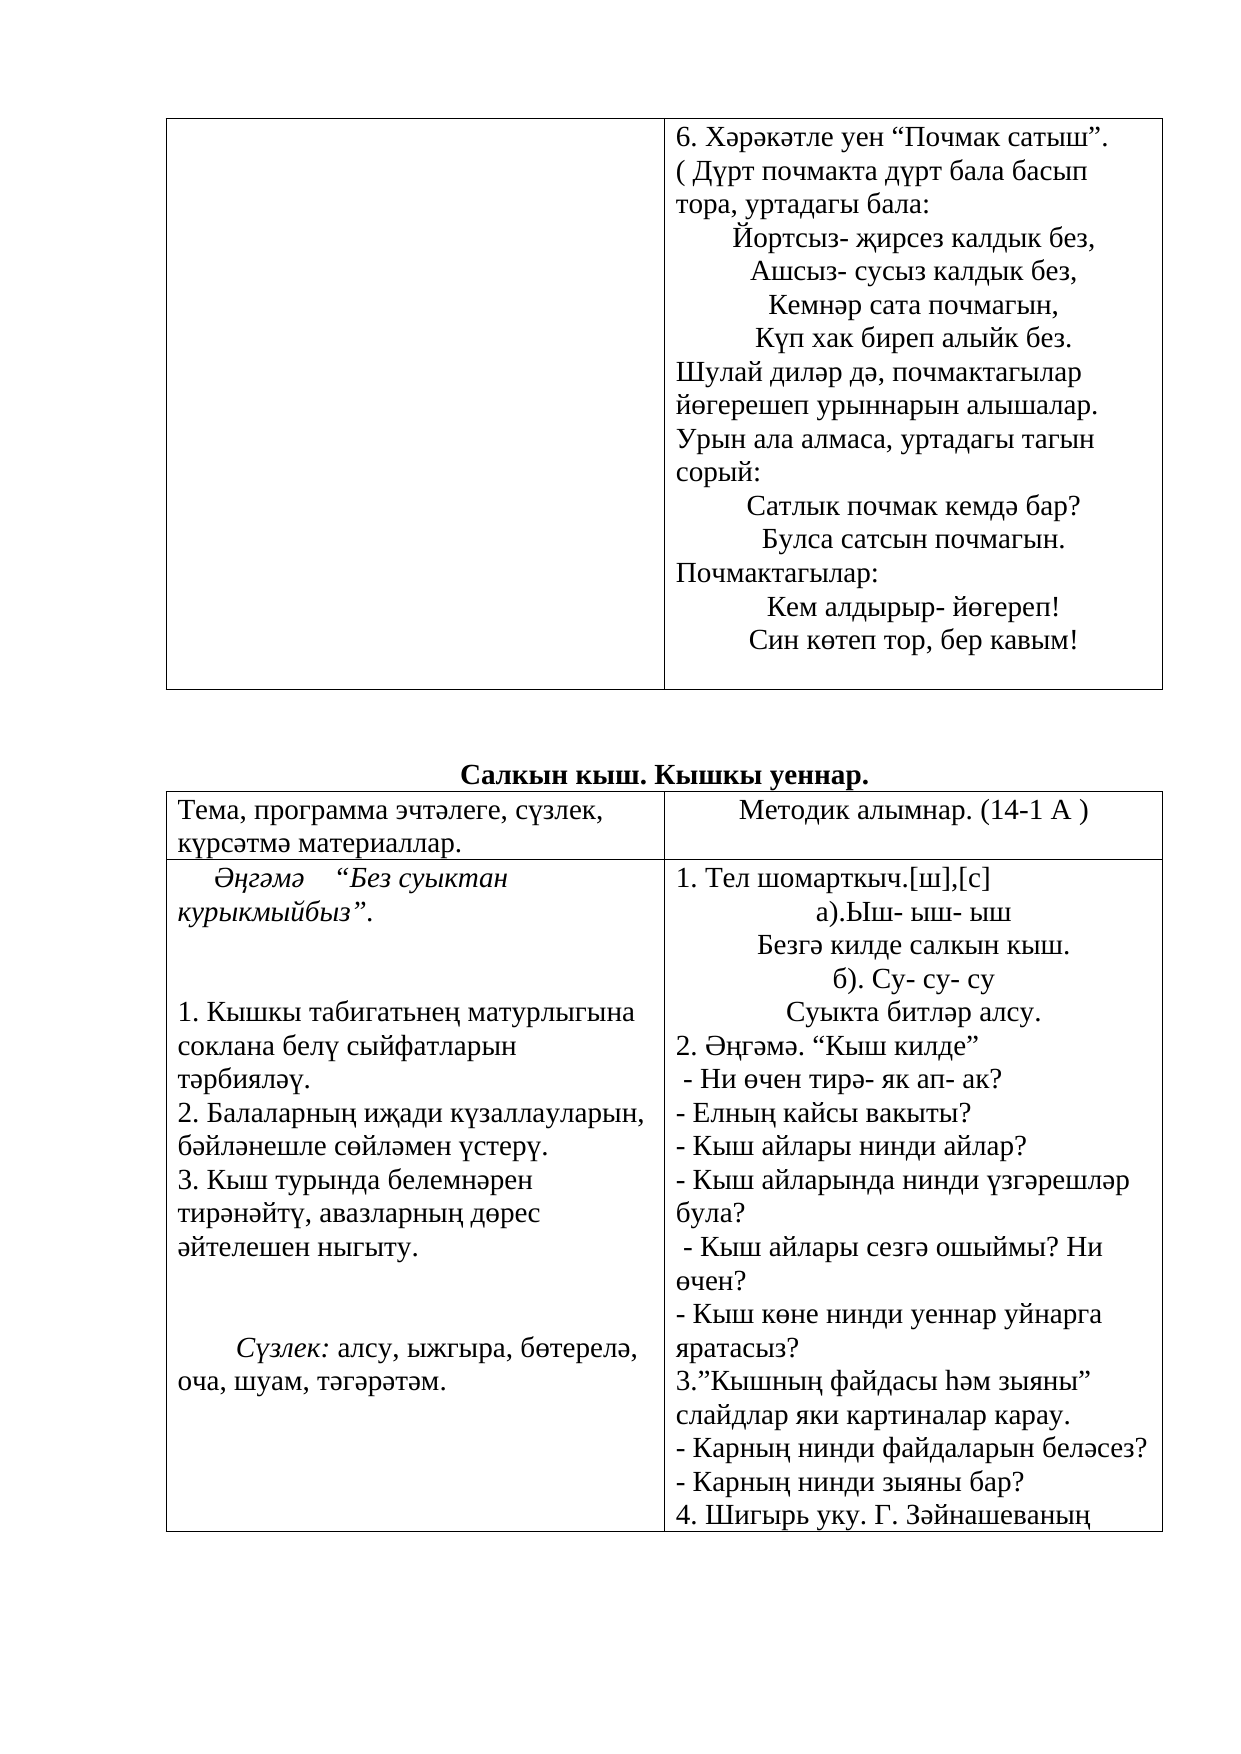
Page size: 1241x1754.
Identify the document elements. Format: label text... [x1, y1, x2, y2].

table_header Методик алымнар. (14-1 А ) [665, 792, 1162, 859]
text Салкын кыш. Кышкы уеннар. [177, 757, 1152, 791]
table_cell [665, 860, 1162, 1531]
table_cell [167, 860, 664, 1531]
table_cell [665, 119, 1162, 689]
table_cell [167, 119, 664, 689]
table_header Тема, программа эчтәлеге, сүзлек, күрсәтмә материаллар. [167, 792, 664, 859]
